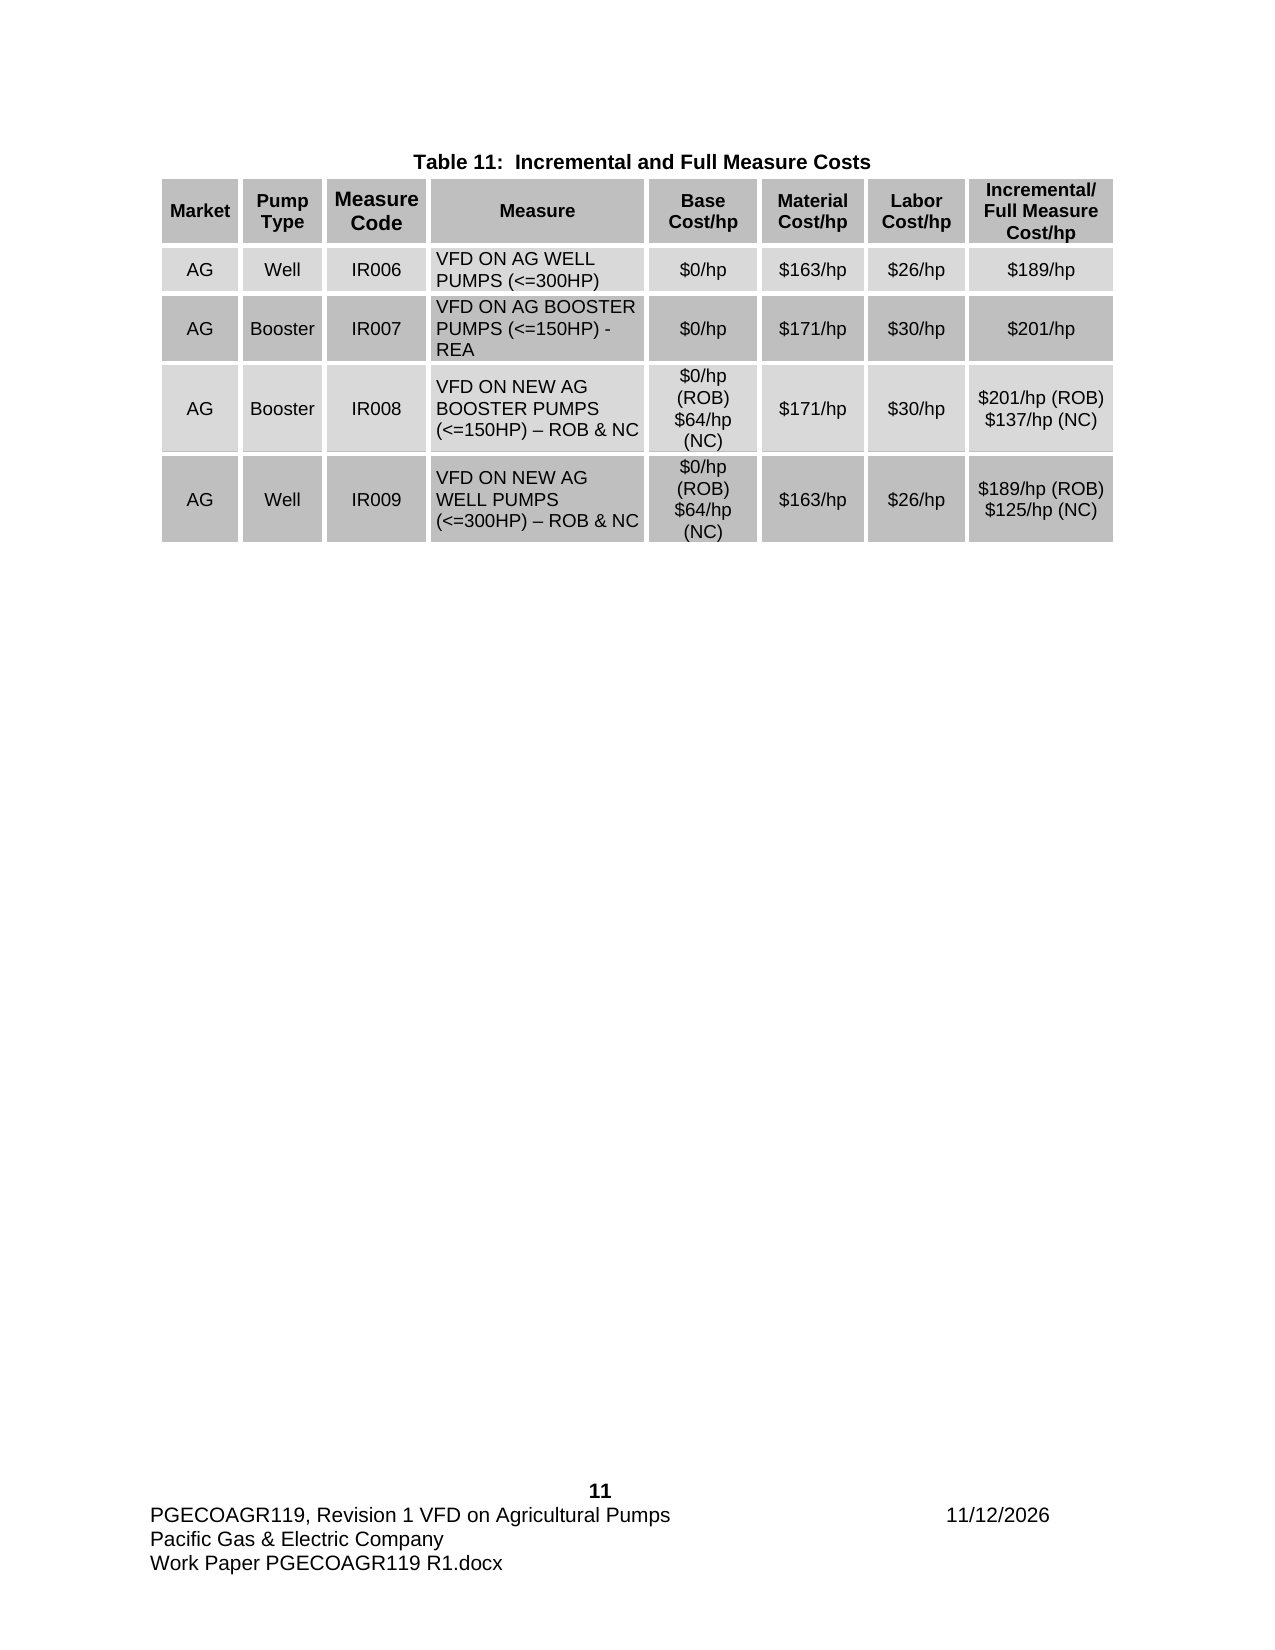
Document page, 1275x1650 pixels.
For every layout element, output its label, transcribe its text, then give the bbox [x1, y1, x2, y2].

table_cell Well [243, 456, 322, 542]
table_cell $0/hp (ROB) $64/hp (NC) [649, 456, 757, 542]
table_cell $0/hp (ROB) $64/hp (NC) [649, 365, 757, 451]
table_header Market [162, 179, 238, 243]
table_cell AG [162, 296, 238, 361]
table_cell VFD ON NEW AG BOOSTER PUMPS (<=150HP) – ROB & NC [431, 365, 644, 451]
table_cell VFD ON AG BOOSTER PUMPS (<=150HP) - REA [431, 296, 644, 361]
table_header Measure Code [327, 179, 426, 243]
table_cell IR006 [327, 248, 426, 291]
table_cell Booster [243, 365, 322, 451]
table_cell $201/hp [969, 296, 1113, 361]
table_header Material Cost/hp [762, 179, 864, 243]
table_cell AG [162, 365, 238, 451]
table_cell $30/hp [868, 296, 965, 361]
table_cell IR008 [327, 365, 426, 451]
table_cell $26/hp [868, 248, 965, 291]
table_cell IR009 [327, 456, 426, 542]
table_cell Well [243, 248, 322, 291]
text Table 11: Incremental and Full Measure Costs [150, 150, 1125, 174]
table_cell $171/hp [762, 296, 864, 361]
table_cell $0/hp [649, 248, 757, 291]
table_header Measure [431, 179, 644, 243]
table_cell $0/hp [649, 296, 757, 361]
table_header Pump Type [243, 179, 322, 243]
table_cell $30/hp [868, 365, 965, 451]
table_cell $189/hp [969, 248, 1113, 291]
table_cell $201/hp (ROB) $137/hp (NC) [969, 365, 1113, 451]
table_cell $26/hp [868, 456, 965, 542]
table_header Base Cost/hp [649, 179, 757, 243]
table_cell AG [162, 456, 238, 542]
table_cell $163/hp [762, 456, 864, 542]
table_cell $189/hp (ROB) $125/hp (NC) [969, 456, 1113, 542]
table_header Labor Cost/hp [868, 179, 965, 243]
table_cell Booster [243, 296, 322, 361]
table_cell VFD ON NEW AG WELL PUMPS (<=300HP) – ROB & NC [431, 456, 644, 542]
table_cell $163/hp [762, 248, 864, 291]
table_cell IR007 [327, 296, 426, 361]
table_header Incremental/ Full Measure Cost/hp [969, 179, 1113, 243]
table_cell VFD ON AG WELL PUMPS (<=300HP) [431, 248, 644, 291]
table_cell $171/hp [762, 365, 864, 451]
table_cell AG [162, 248, 238, 291]
